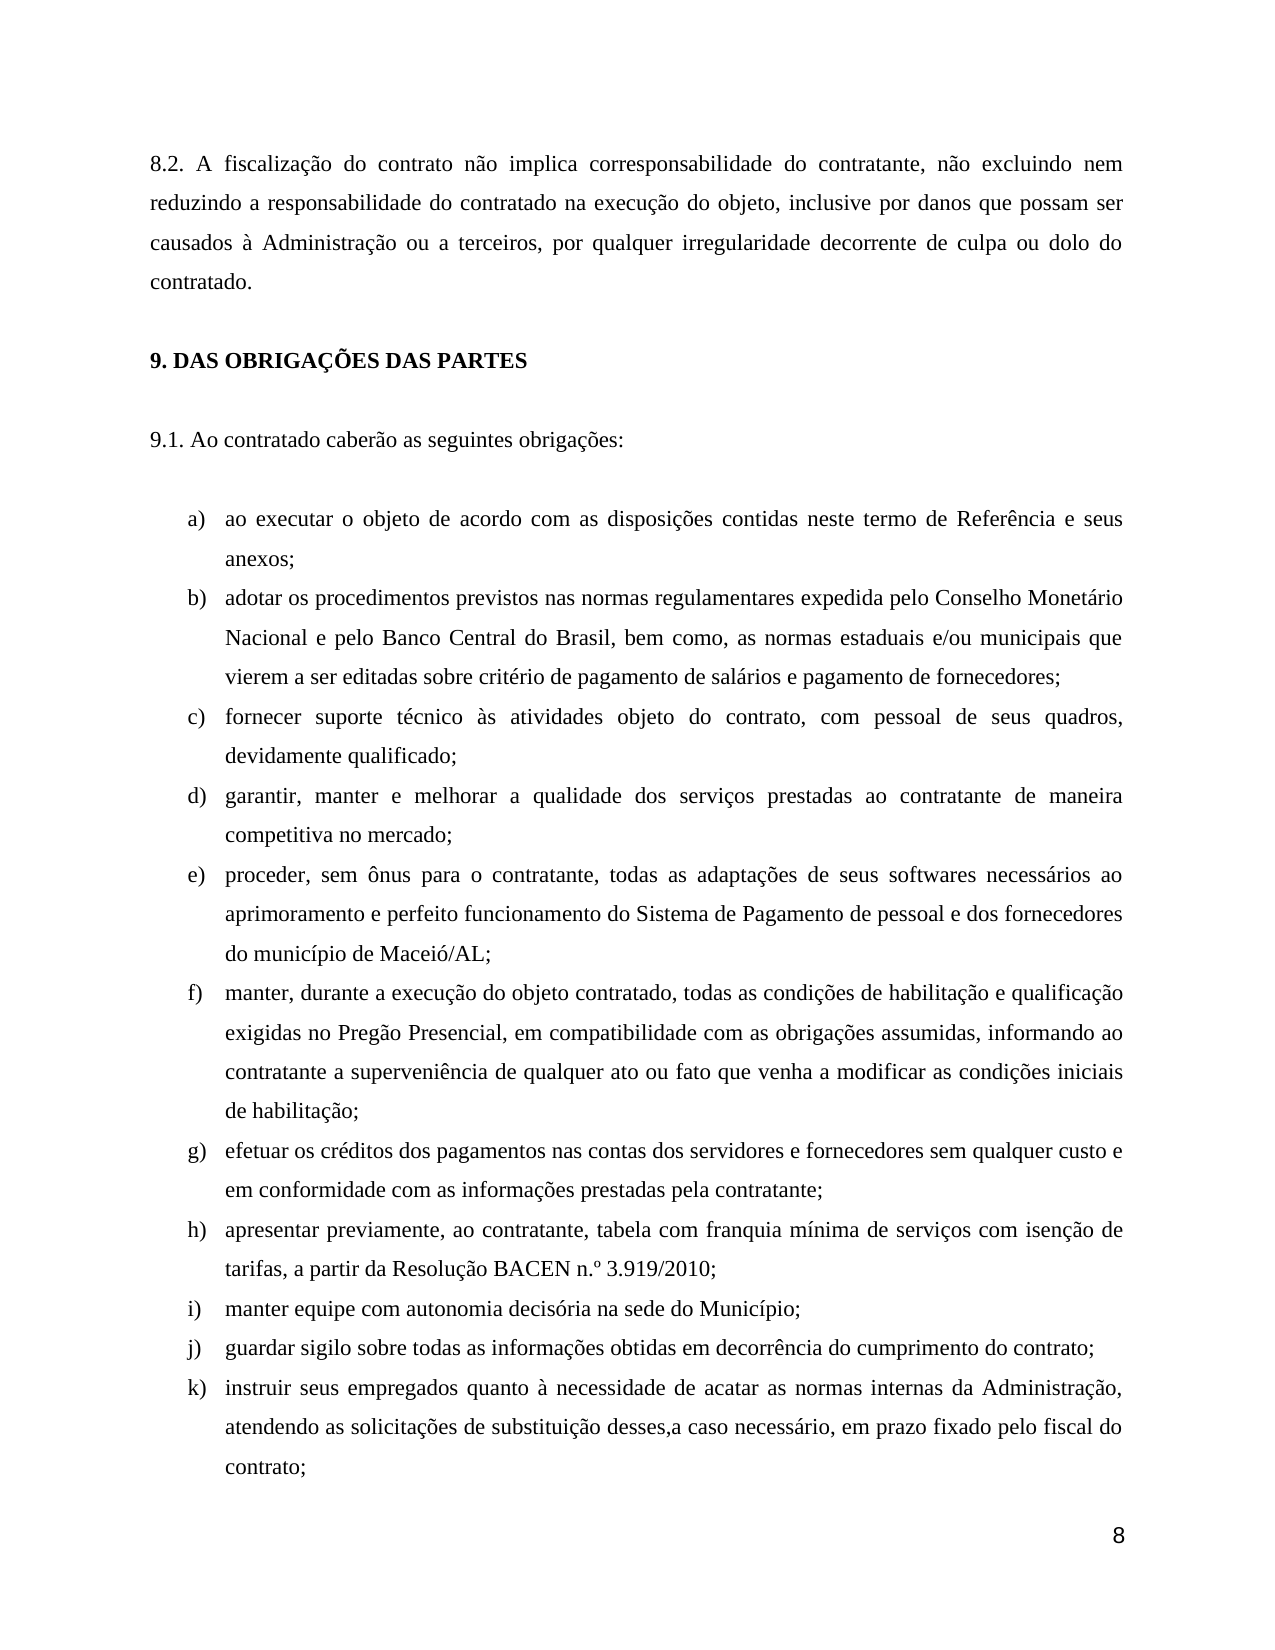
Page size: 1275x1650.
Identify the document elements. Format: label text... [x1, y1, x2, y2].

list efetuar os créditos dos pagamentos nas contas dos servidores e fornecedores sem qualquer custo e em conformidade com as informações prestadas pela contratante; [187, 1137, 1124, 1203]
text 9.1. Ao contratado caberão as seguintes obrigações: [150, 426, 1124, 453]
list guardar sigilo sobre todas as informações obtidas em decorrência do cumprimento do contrato; [187, 1334, 1124, 1361]
list apresentar previamente, ao contratante, tabela com franquia mínima de serviços com isenção de tarifas, a partir da Resolução BACEN n.º 3.919/2010; [187, 1216, 1124, 1282]
list ao executar o objeto de acordo com as disposições contidas neste termo de Referência e seus anexos; [187, 505, 1124, 571]
list adotar os procedimentos previstos nas normas regulamentares expedida pelo Conselho Monetário Nacional e pelo Banco Central do Brasil, bem como, as normas estaduais e/ou municipais que vierem a ser editadas sobre critério de pagamento de salários e pagamento de fornecedores; [187, 584, 1124, 689]
text 9. DAS OBRIGAÇÕES DAS PARTES [150, 347, 1124, 374]
text 8.2. A fiscalização do contrato não implica corresponsabilidade do contratante, não excluindo nem reduzindo a responsabilidade do contratado na execução do objeto, inclusive por danos que possam ser causados à Administração ou a terceiros, por qualquer irregularidade decorrente de culpa ou dolo do contratado. [150, 150, 1124, 295]
list fornecer suporte técnico às atividades objeto do contrato, com pessoal de seus quadros, devidamente qualificado; [187, 703, 1124, 768]
list instruir seus empregados quanto à necessidade de acatar as normas internas da Administração, atendendo as solicitações de substituição desses,a caso necessário, em prazo fixado pelo fiscal do contrato; [187, 1374, 1124, 1479]
list manter, durante a execução do objeto contratado, todas as condições de habilitação e qualificação exigidas no Pregão Presencial, em compatibilidade com as obrigações assumidas, informando ao contratante a superveniência de qualquer ato ou fato que venha a modificar as condições iniciais de habilitação; [187, 979, 1124, 1124]
list proceder, sem ônus para o contratante, todas as adaptações de seus softwares necessários ao aprimoramento e perfeito funcionamento do Sistema de Pagamento de pessoal e dos fornecedores do município de Maceió/AL; [187, 861, 1124, 966]
list manter equipe com autonomia decisória na sede do Município; [187, 1295, 1124, 1321]
list garantir, manter e melhorar a qualidade dos serviços prestadas ao contratante de maneira competitiva no mercado; [187, 782, 1124, 847]
